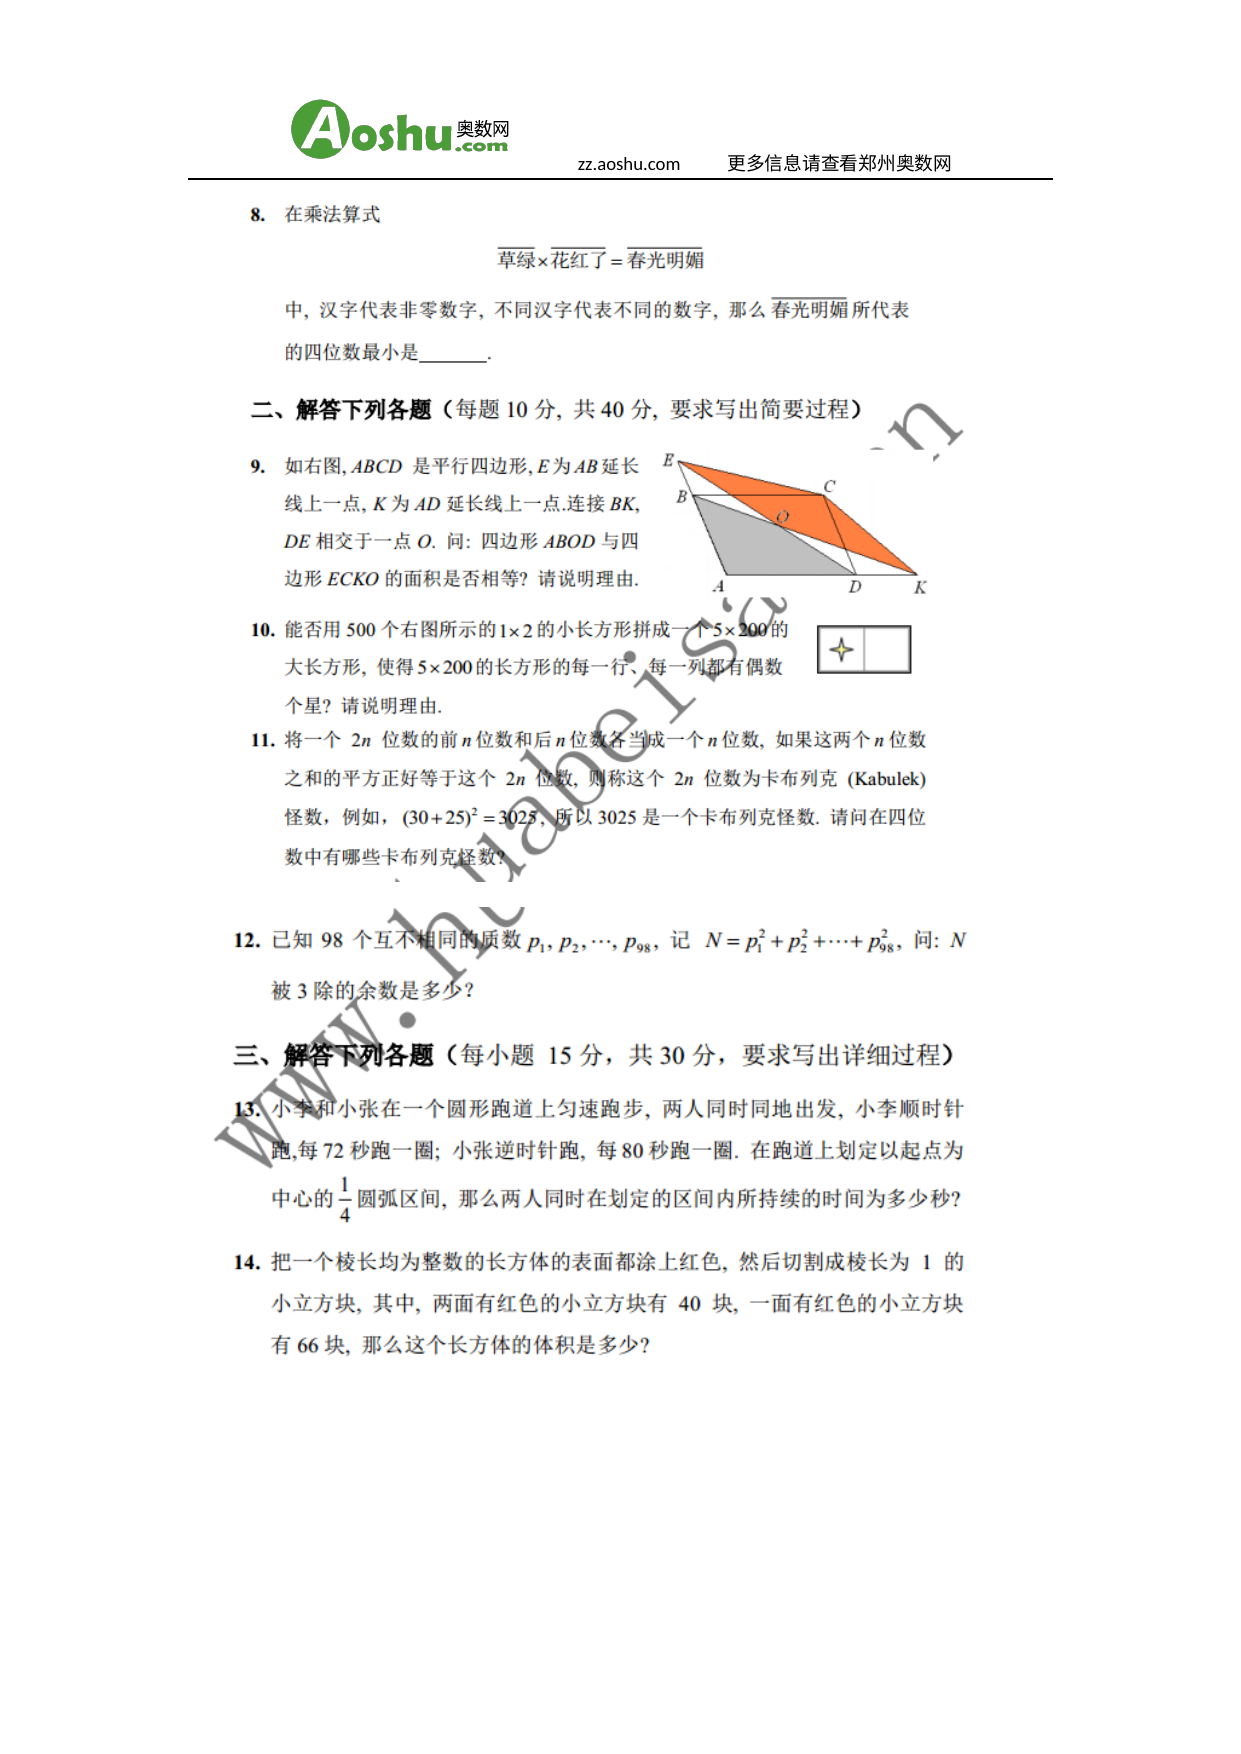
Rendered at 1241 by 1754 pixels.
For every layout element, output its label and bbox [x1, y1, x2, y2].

picture [187, 907, 1053, 1370]
picture [288, 88, 553, 171]
picture [187, 192, 1053, 882]
